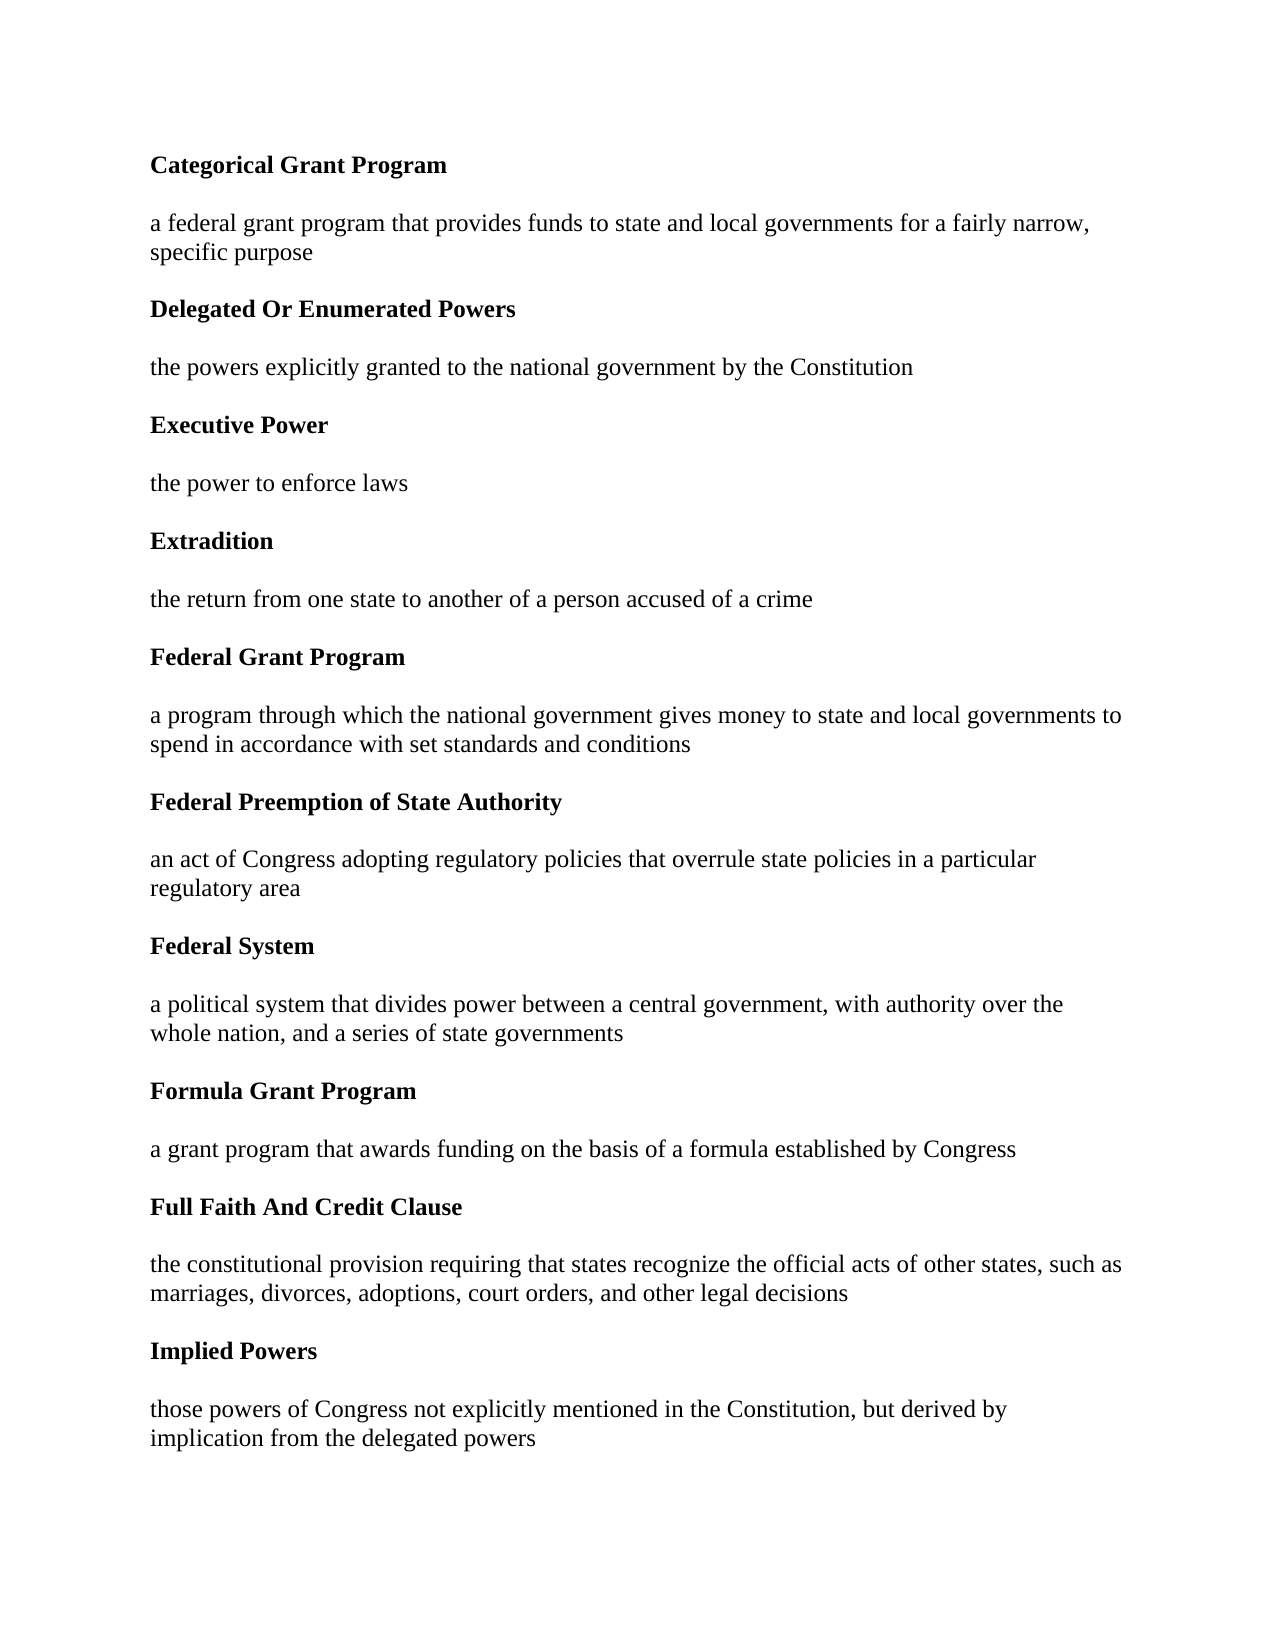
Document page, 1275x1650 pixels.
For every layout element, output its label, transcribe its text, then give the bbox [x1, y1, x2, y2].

text a federal grant program that provides funds to state and local governments for a fairly narrow, specific purpose [150, 208, 1125, 265]
text Executive Power [150, 410, 1125, 439]
text Implied Powers [150, 1336, 1125, 1365]
text Formula Grant Program [150, 1076, 1125, 1104]
text the return from one state to another of a person accused of a crime [150, 584, 1125, 613]
text Federal Grant Program [150, 642, 1125, 671]
text the constitutional provision requiring that states recognize the official acts of other states, such as marriages, divorces, adoptions, court orders, and other legal decisions [150, 1249, 1125, 1307]
text Categorical Grant Program [150, 150, 1125, 179]
text a program through which the national government gives money to state and local governments to spend in accordance with set standards and conditions [150, 700, 1125, 757]
text a grant program that awards funding on the basis of a formula established by Congress [150, 1134, 1125, 1162]
text Extradition [150, 526, 1125, 555]
text the powers explicitly granted to the national government by the Constitution [150, 352, 1125, 381]
text a political system that divides power between a central government, with authority over the whole nation, and a series of state governments [150, 989, 1125, 1047]
text Delegated Or Enumerated Powers [150, 294, 1125, 323]
text those powers of Congress not explicitly mentioned in the Constitution, but derived by implication from the delegated powers [150, 1394, 1125, 1452]
text Federal Preemption of State Authority [150, 787, 1125, 815]
text the power to enforce laws [150, 468, 1125, 497]
text Federal System [150, 931, 1125, 960]
text an act of Congress adopting regulatory policies that overrule state policies in a particular regulatory area [150, 844, 1125, 902]
text Full Faith And Credit Clause [150, 1192, 1125, 1220]
